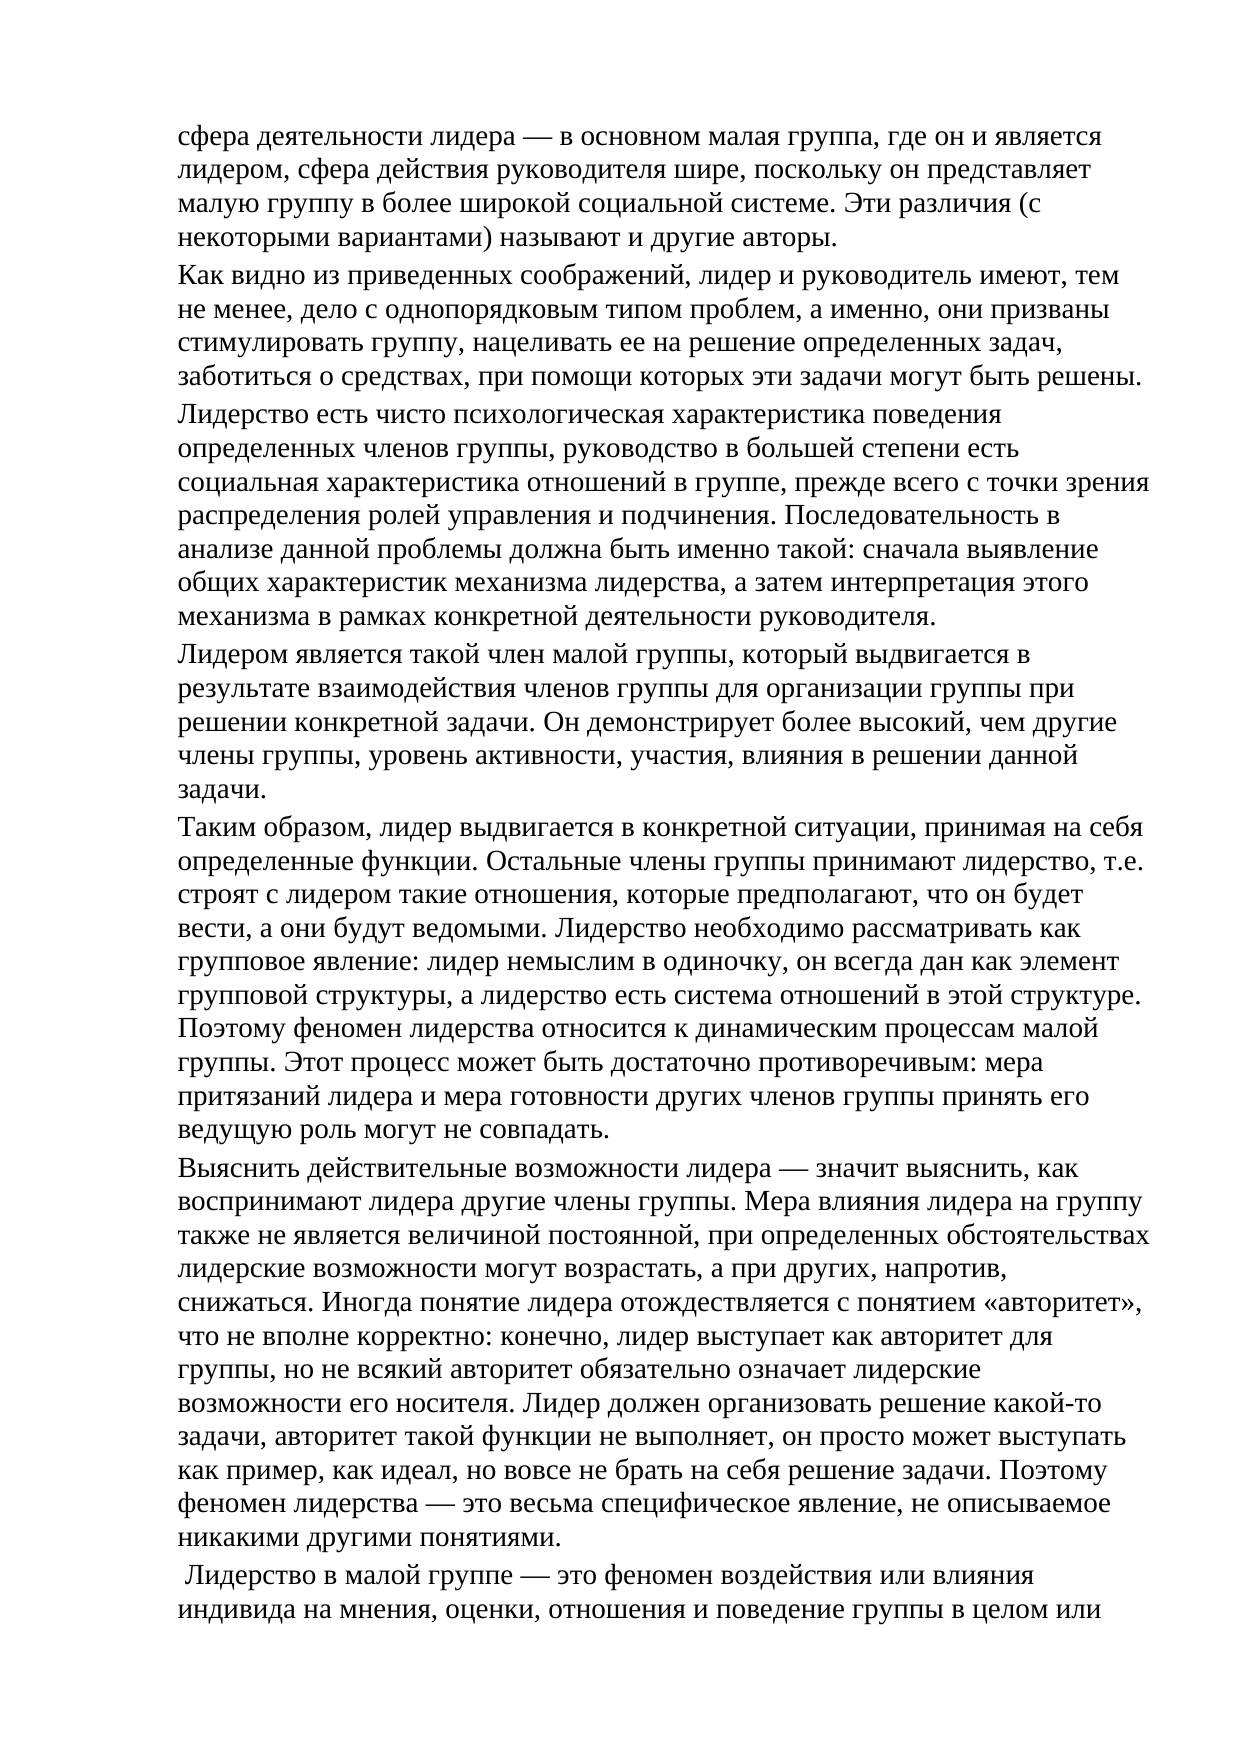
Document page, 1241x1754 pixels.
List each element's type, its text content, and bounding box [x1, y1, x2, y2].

text Как видно из приведенных соображений, лидер и руководитель имеют, тем не менее, дело с однопорядковым типом проблем, а именно, они призваны стимулировать группу, нацеливать ее на решение определенных задач, заботиться о средствах, при помощи которых эти задачи могут быть решены. [177, 257, 1152, 392]
text Лидерство есть чисто психологическая характеристика поведения определенных членов группы, руководство в большей степени есть социальная характеристика отношений в группе, прежде всего с точки зрения распределения ролей управления и подчинения. Последовательность в анализе данной проблемы должна быть именно такой: сначала выявление общих характеристик механизма лидерства, а затем интерпретация этого механизма в рамках конкретной деятельности руководителя. [177, 397, 1152, 631]
text Лидером является такой член малой группы, который выдвигается в результате взаимодействия членов группы для организации группы при решении конкретной задачи. Он демонстрирует более высокий, чем другие члены группы, уровень активности, участия, влияния в решении данной задачи. [177, 637, 1152, 804]
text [177, 1557, 1152, 1624]
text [177, 118, 1152, 252]
text Таким образом, лидер выдвигается в конкретной ситуации, принимая на себя определенные функции. Остальные члены группы принимают лидерство, т.е. строят с лидером такие отношения, которые предполагают, что он будет вести, а они будут ведомыми. Лидерство необходимо рассматривать как групповое явление: лидер немыслим в одиночку, он всегда дан как элемент групповой структуры, а лидерство есть система отношений в этой структуре. Поэтому феномен лидерства относится к динамическим процессам малой группы. Этот процесс может быть достаточно противоречивым: мера притязаний лидера и мера готовности других членов группы принять его ведущую роль могут не совпадать. [177, 809, 1152, 1145]
text Выяснить действительные возможности лидера — значит выяснить, как воспринимают лидера другие члены группы. Мера влияния лидера на группу также не является величиной постоянной, при определенных обстоятельствах лидерские возможности могут возрастать, а при других, напротив, снижаться. Иногда понятие лидера отождествляется с понятием «авторитет», что не вполне корректно: конечно, лидер выступает как авторитет для группы, но не всякий авторитет обязательно означает лидерские возможности его носителя. Лидер должен организовать решение какой-то задачи, авторитет такой функции не выполняет, он просто может выступать как пример, как идеал, но вовсе не брать на себя решение задачи. Поэтому феномен лидерства — это весьма специфическое явление, не описываемое никакими другими понятиями. [177, 1150, 1152, 1552]
